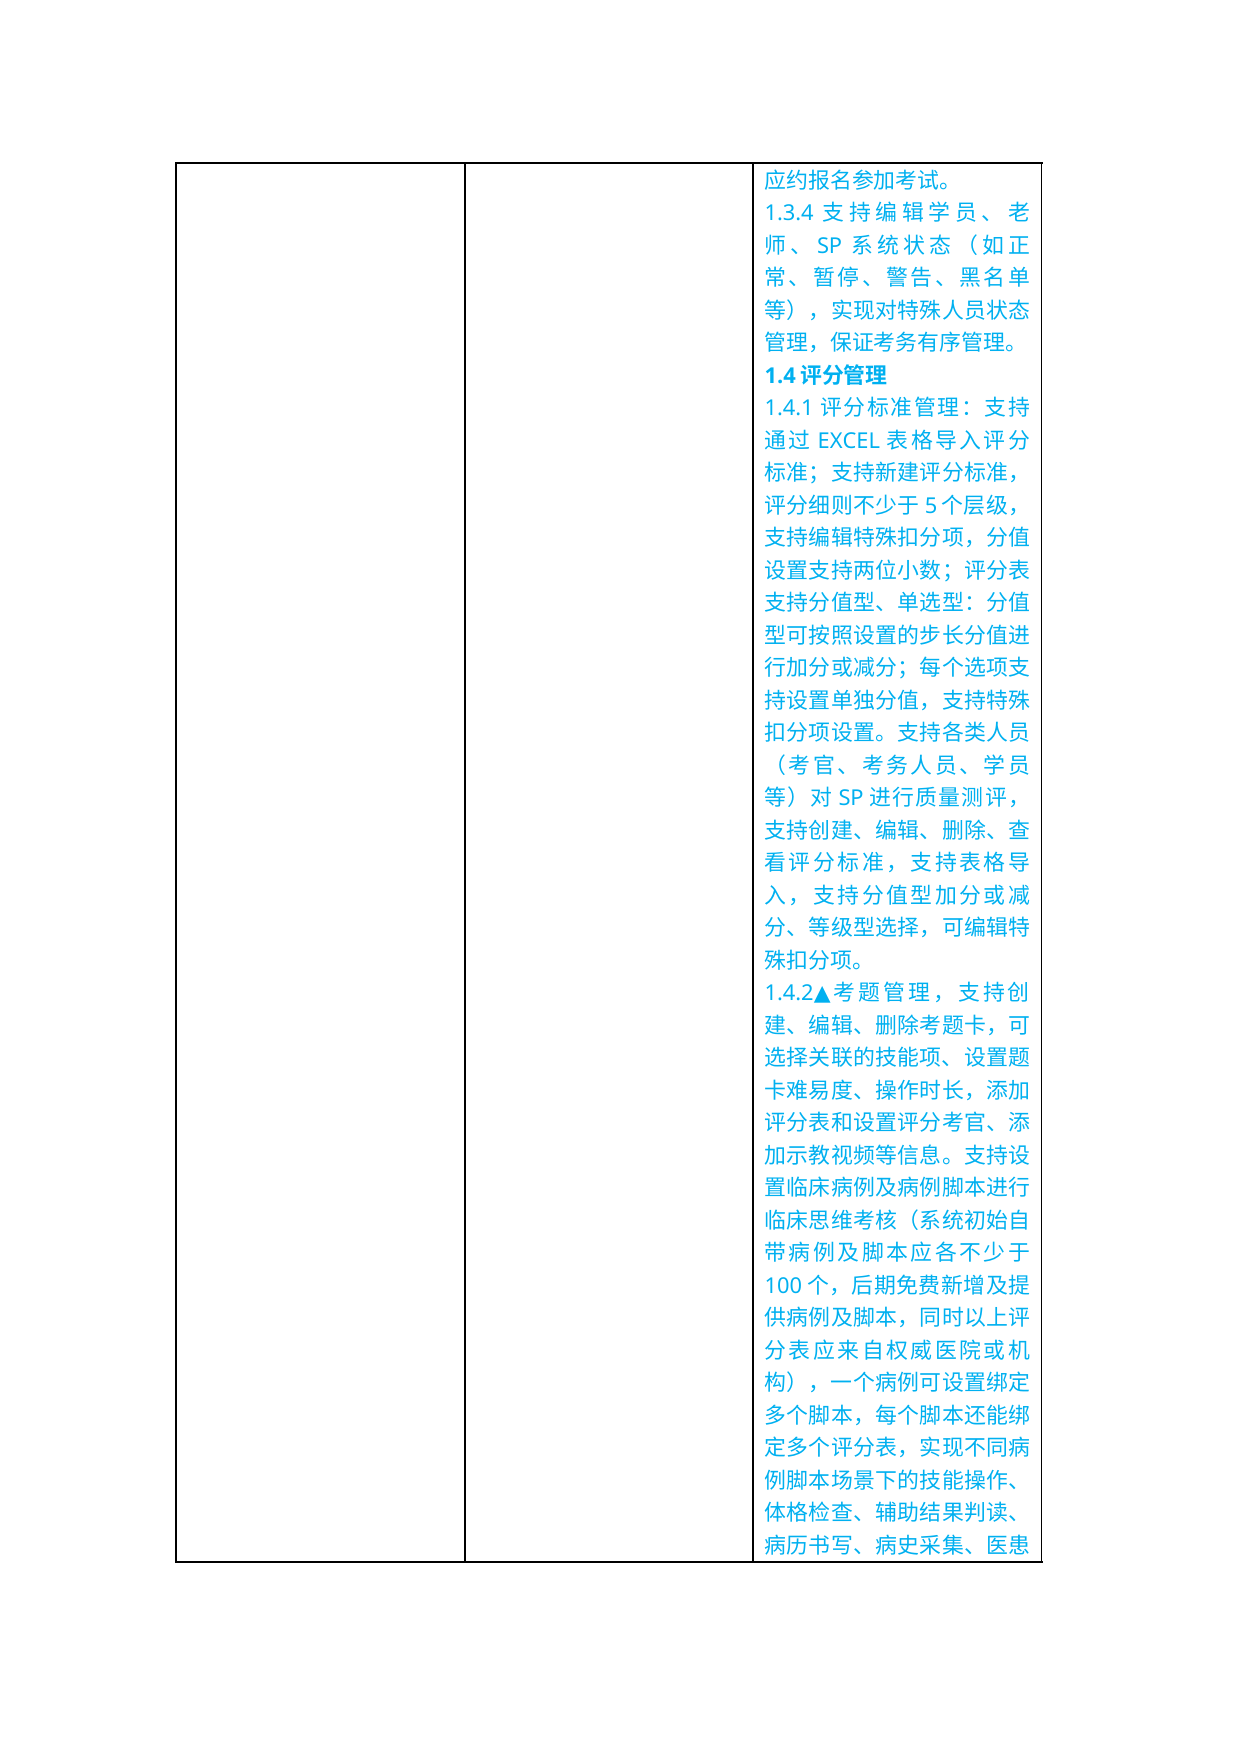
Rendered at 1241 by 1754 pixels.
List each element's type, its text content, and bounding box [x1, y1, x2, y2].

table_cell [754, 164, 1041, 1561]
table_cell 1 [177, 164, 464, 1561]
table_cell [466, 164, 752, 1561]
